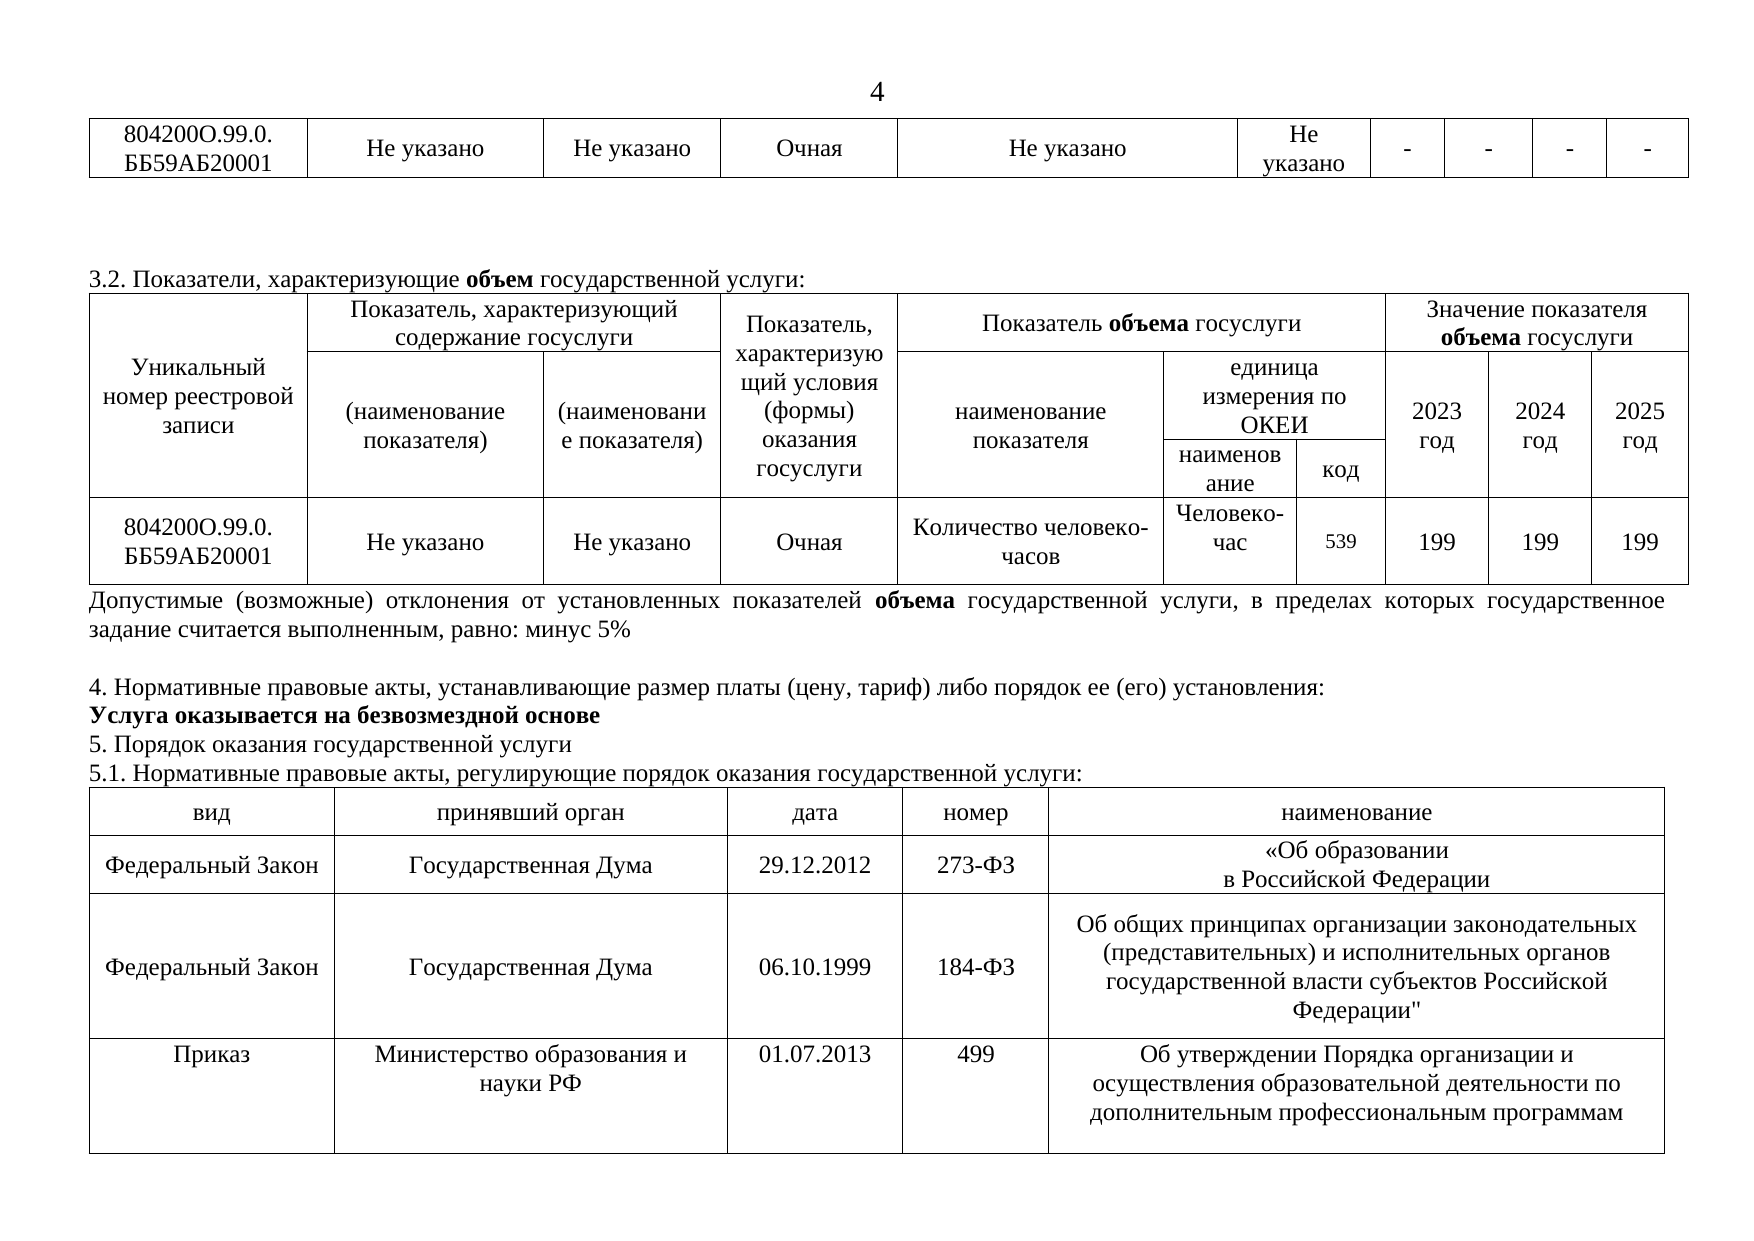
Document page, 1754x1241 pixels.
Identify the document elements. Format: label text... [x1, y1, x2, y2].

table_cell Приказ [90, 1039, 334, 1152]
table_cell 499 [903, 1039, 1048, 1152]
table_cell 29.12.2012 [728, 836, 902, 893]
table_cell Государственная Дума [335, 836, 727, 893]
table_cell Не указано [544, 498, 720, 584]
table_header Показатель объема госуслуги [898, 294, 1385, 351]
table_header наименование [1049, 788, 1664, 834]
table_cell - [1371, 119, 1444, 177]
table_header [721, 294, 897, 497]
table_cell 2025 год [1592, 352, 1688, 497]
table_cell 2023 год [1386, 352, 1488, 497]
table_cell единица измерения по ОКЕИ [1164, 352, 1385, 438]
table_cell Очная [721, 498, 897, 584]
table_header Значение показателя объема госуслуги [1386, 294, 1688, 351]
table_cell наименование показателя [898, 352, 1163, 497]
table_cell 199 [1592, 498, 1688, 584]
table_cell 2024 год [1489, 352, 1591, 497]
table_cell 273-ФЗ [903, 836, 1048, 893]
text Услуга оказывается на безвозмездной основе [89, 700, 1665, 729]
table_cell - [1533, 119, 1606, 177]
table_cell Не указано [898, 119, 1237, 177]
table_cell Человеко-час [1164, 498, 1296, 584]
table_cell код [1297, 440, 1385, 497]
table_cell Об утверждении Порядка организации и осуществления образовательной деятельности по дополнительным профессиональным программам [1049, 1039, 1664, 1152]
table_cell Федеральный Закон [90, 836, 334, 893]
table_cell Государственная Дума [335, 894, 727, 1038]
table_header Уникальный номер реестровой записи [90, 294, 307, 497]
table_cell 804200О.99.0. ББ59АБ20001 [90, 498, 307, 584]
table_cell - [1607, 119, 1688, 177]
table_header вид [90, 788, 334, 834]
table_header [308, 294, 720, 351]
table_cell (наименование показателя) [544, 352, 720, 497]
table_cell наименование [1164, 440, 1296, 497]
table_header дата [728, 788, 902, 834]
table_cell Не указано [308, 498, 543, 584]
table_cell 804200О.99.0. ББ59АБ20001 [90, 119, 307, 177]
table_header номер [903, 788, 1048, 834]
table_cell Очная [721, 119, 897, 177]
table_cell 06.10.1999 [728, 894, 902, 1038]
text 4. Нормативные правовые акты, устанавливающие размер платы (цену, тариф) либо порядок ее (его) установления: [89, 672, 1665, 700]
text 5.1. Нормативные правовые акты, регулирующие порядок оказания государственной услуги: [89, 758, 1665, 787]
text Допустимые (возможные) отклонения от установленных показателей объема государственной услуги, в пределах которых государственное задание считается выполненным, равно: минус 5% [89, 585, 1665, 643]
table_cell Не указано [1238, 119, 1370, 177]
table_cell «Об образовании в Российской Федерации [1049, 836, 1664, 893]
table_cell 184-ФЗ [903, 894, 1048, 1038]
text 3.2. Показатели, характеризующие объем государственной услуги: [89, 264, 1665, 293]
table_header принявший орган [335, 788, 727, 834]
table_cell 01.07.2013 [728, 1039, 902, 1152]
table_cell - [1445, 119, 1532, 177]
text 5. Порядок оказания государственной услуги [89, 729, 1665, 758]
table_cell Федеральный Закон [90, 894, 334, 1038]
table_cell Не указано [544, 119, 720, 177]
table_cell (наименование показателя) [308, 352, 543, 497]
table_cell 199 [1489, 498, 1591, 584]
table_cell Об общих принципах организации законодательных (представительных) и исполнительных органов государственной власти субъектов Российской Федерации" [1049, 894, 1664, 1038]
table_cell Министерство образования и науки РФ [335, 1039, 727, 1152]
table_cell Количество человеко-часов [898, 498, 1163, 584]
table_cell 539 [1297, 498, 1385, 584]
table_cell Не указано [308, 119, 543, 177]
table_cell 199 [1386, 498, 1488, 584]
